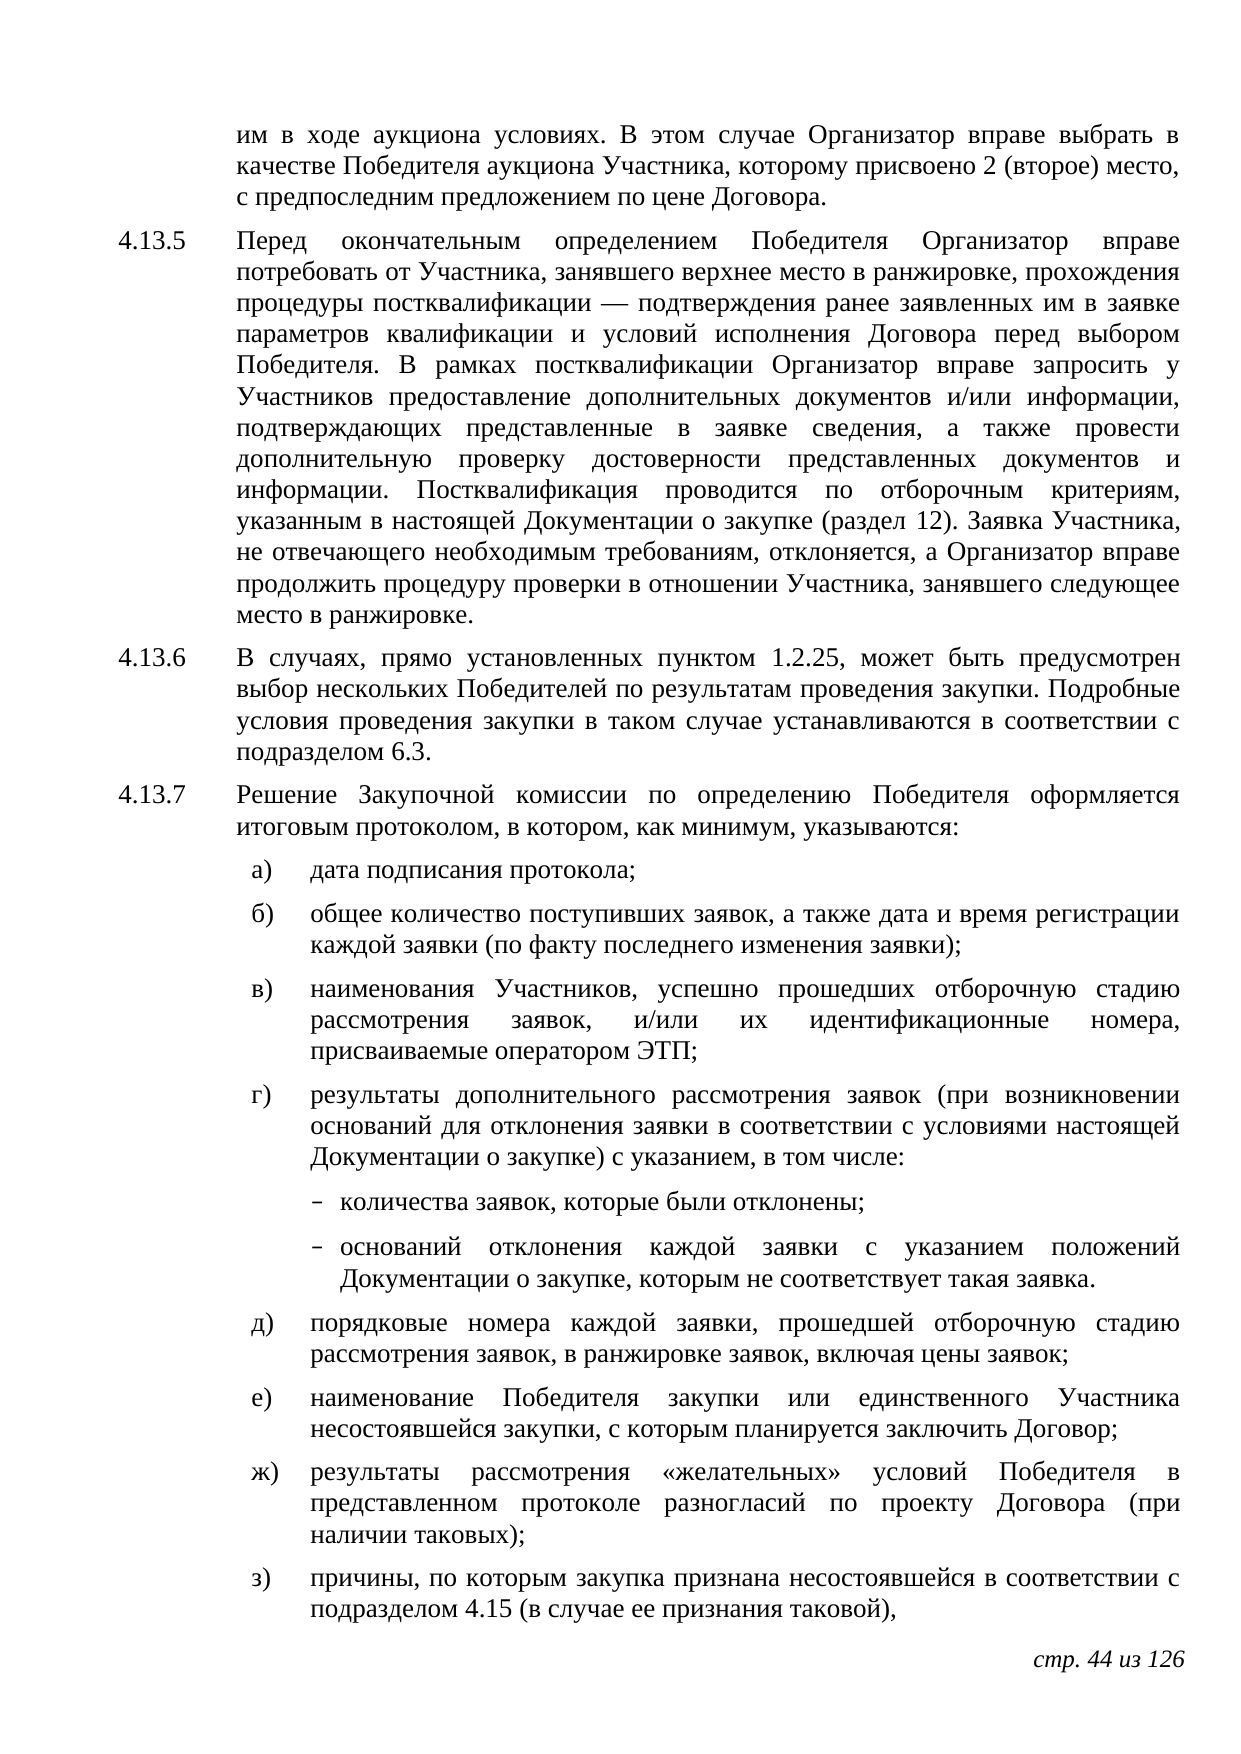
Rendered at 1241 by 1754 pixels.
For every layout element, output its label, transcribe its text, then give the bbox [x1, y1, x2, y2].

text наименование Победителя закупки или единственного Участника несостоявшейся закупки, с которым планируется заключить Договор; [251, 1381, 1181, 1443]
text результаты дополнительного рассмотрения заявок (при возникновении оснований для отклонения заявки в соответствии с условиями настоящей Документации о закупке) с указанием, в том числе: [251, 1078, 1181, 1171]
text дата подписания протокола; [251, 853, 1181, 884]
text общее количество поступивших заявок, а также дата и время регистрации каждой заявки (по факту последнего изменения заявки); [251, 897, 1181, 959]
text результаты рассмотрения «желательных» условий Победителя в представленном протоколе разногласий по проекту Договора (при наличии таковых); [251, 1455, 1181, 1549]
list оснований отклонения каждой заявки с указанием положений Документации о закупке, которым не соответствует такая заявка. [310, 1229, 1181, 1293]
text порядковые номера каждой заявки, прошедшей отборочную стадию рассмотрения заявок, в ранжировке заявок, включая цены заявок; [251, 1306, 1181, 1368]
text Решение Закупочной комиссии по определению Победителя оформляется итоговым протоколом, в котором, как минимум, указываются: [118, 778, 1181, 841]
text наименования Участников, успешно прошедших отборочную стадию рассмотрения заявок, и/или их идентификационные номера, присваиваемые оператором ЭТП; [251, 972, 1181, 1065]
text причины, по которым закупка признана несостоявшейся в соответствии с подразделом 4.15 (в случае ее признания таковой), [251, 1561, 1181, 1624]
text В случаях, прямо установленных пунктом 1.2.25, может быть предусмотрен выбор нескольких Победителей по результатам проведения закупки. Подробные условия проведения закупки в таком случае устанавливаются в соответствии с подразделом 6.3. [118, 641, 1181, 766]
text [118, 118, 1181, 212]
text Перед окончательным определением Победителя Организатор вправе потребовать от Участника, занявшего верхнее место в ранжировке, прохождения процедуры постквалификации — подтверждения ранее заявленных им в заявке параметров квалификации и условий исполнения Договора перед выбором Победителя. В рамках постквалификации Организатор вправе запросить у Участников предоставление дополнительных документов и/или информации, подтверждающих представленные в заявке сведения, а также провести дополнительную проверку достоверности представленных документов и информации. Постквалификация проводится по отборочным критериям, указанным в настоящей Документации о закупке (раздел 12). Заявка Участника, не отвечающего необходимым требованиям, отклоняется, а Организатор вправе продолжить процедуру проверки в отношении Участника, занявшего следующее место в ранжировке. [118, 224, 1181, 629]
list количества заявок, которые были отклонены; [310, 1184, 1181, 1217]
